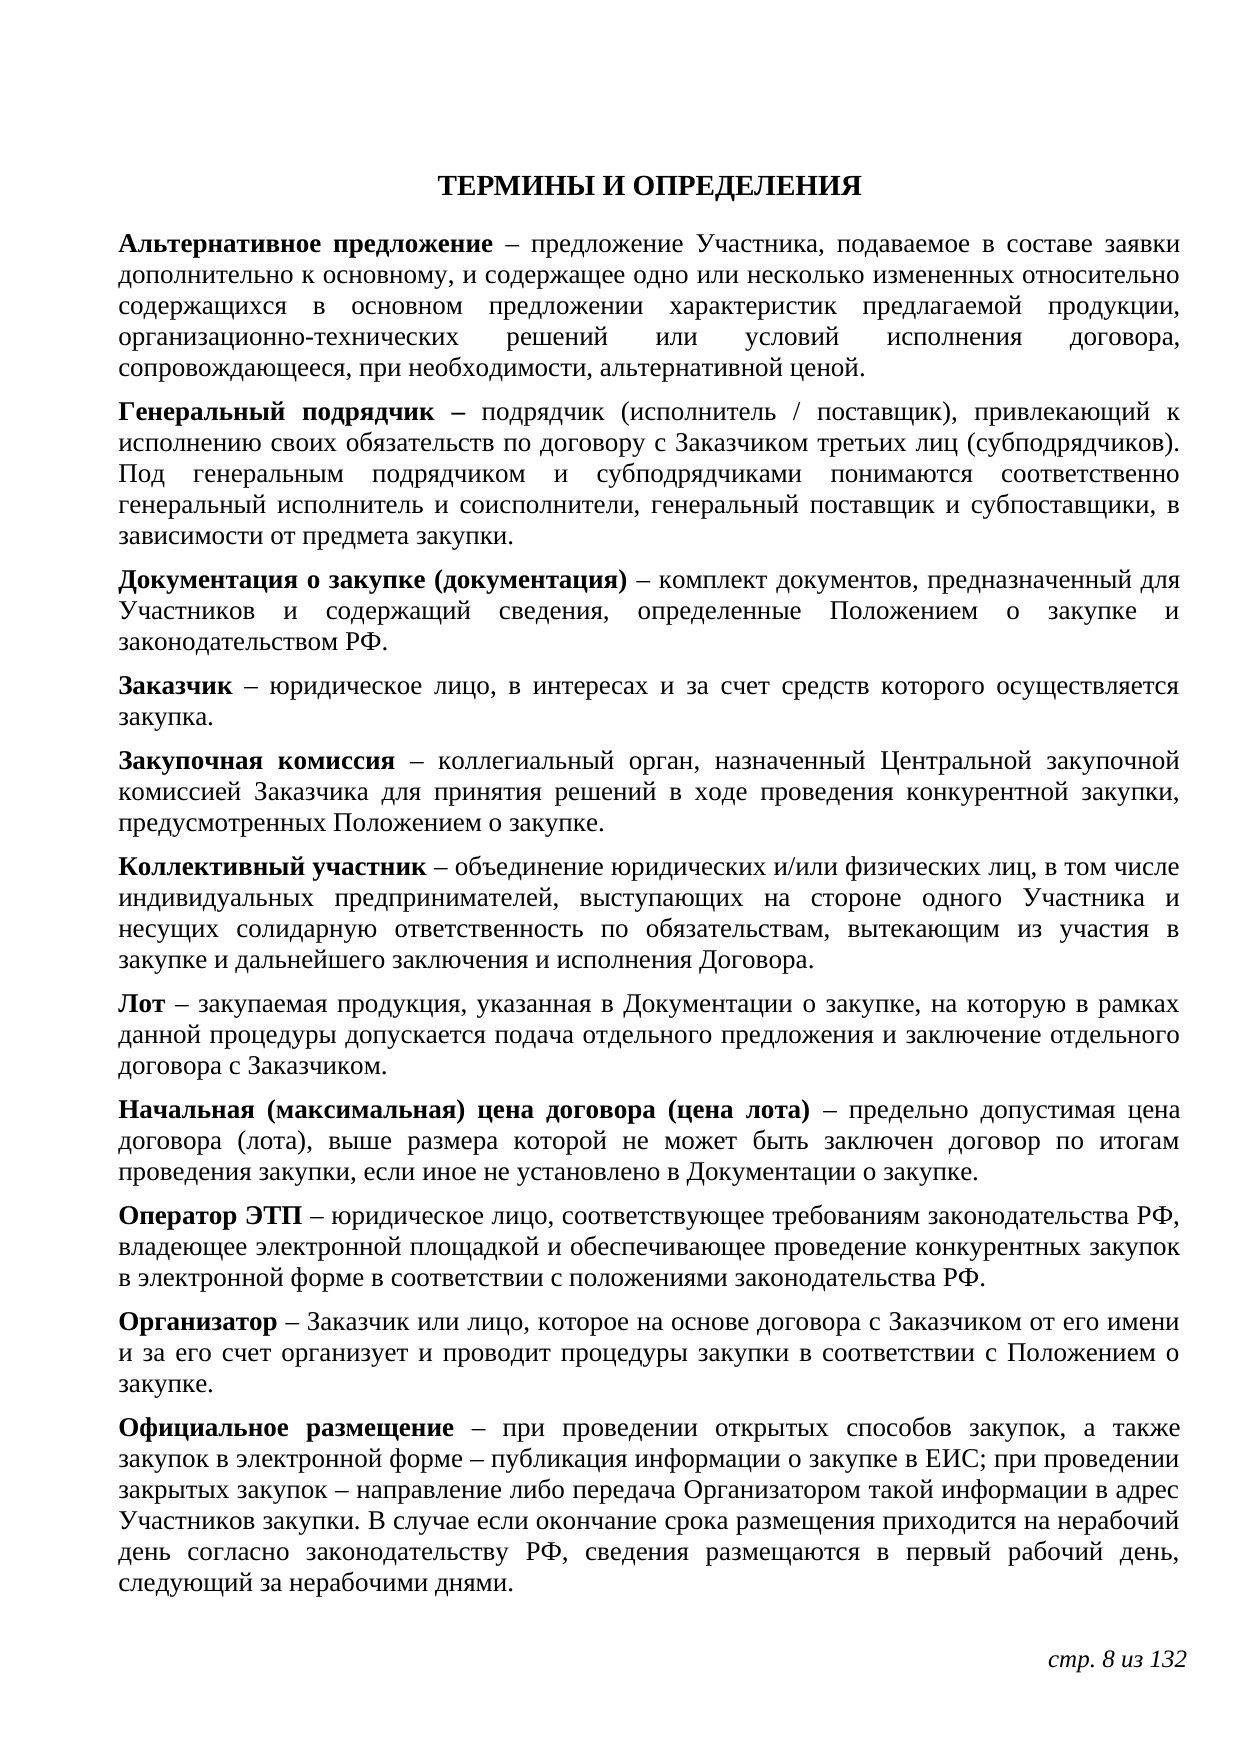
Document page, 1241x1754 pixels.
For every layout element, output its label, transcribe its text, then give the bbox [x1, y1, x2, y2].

text Альтернативное предложение – предложение Участника, подаваемое в составе заявки дополнительно к основному, и содержащее одно или несколько измененных относительно содержащихся в основном предложении характеристик предлагаемой продукции, организационно-технических решений или условий исполнения договора, сопровождающееся, при необходимости, альтернативной ценой. [118, 227, 1181, 382]
text Закупочная комиссия – коллегиальный орган, назначенный Центральной закупочной комиссией Заказчика для принятия решений в ходе проведения конкурентной закупки, предусмотренных Положением о закупке. [118, 744, 1181, 837]
text Генеральный подрядчик – подрядчик (исполнитель / поставщик), привлекающий к исполнению своих обязательств по договору с Заказчиком третьих лиц (субподрядчиков). Под генеральным подрядчиком и субподрядчиками понимаются соответственно генеральный исполнитель и соисполнители, генеральный поставщик и субпоставщики, в зависимости от предмета закупки. [118, 395, 1181, 551]
text Оператор ЭТП – юридическое лицо, соответствующее требованиям законодательства РФ, владеющее электронной площадкой и обеспечивающее проведение конкурентных закупок в электронной форме в соответствии с положениями законодательства РФ. [118, 1199, 1181, 1292]
text Организатор – Заказчик или лицо, которое на основе договора с Заказчиком от его имени и за его счет организует и проводит процедуры закупки в соответствии с Положением о закупке. [118, 1305, 1181, 1398]
text Коллективный участник – объединение юридических и/или физических лиц, в том числе индивидуальных предпринимателей, выступающих на стороне одного Участника и несущих солидарную ответственность по обязательствам, вытекающим из участия в закупке и дальнейшего заключения и исполнения Договора. [118, 850, 1181, 974]
subtitle ТЕРМИНЫ И ОПРЕДЕЛЕНИЯ [118, 168, 1181, 202]
text Начальная (максимальная) цена договора (цена лота) – предельно допустимая цена договора (лота), выше размера которой не может быть заключен договор по итогам проведения закупки, если иное не установлено в Документации о закупке. [118, 1093, 1181, 1186]
text Официальное размещение – при проведении открытых способов закупок, а также закупок в электронной форме – публикация информации о закупке в ЕИС; при проведении закрытых закупок – направление либо передача Организатором такой информации в адрес Участников закупки. В случае если окончание срока размещения приходится на нерабочий день согласно законодательству РФ, сведения размещаются в первый рабочий день, следующий за нерабочими днями. [118, 1411, 1181, 1597]
text Лот – закупаемая продукция, указанная в Документации о закупке, на которую в рамках данной процедуры допускается подача отдельного предложения и заключение отдельного договора с Заказчиком. [118, 987, 1181, 1080]
text Документация о закупке (документация) – комплект документов, предназначенный для Участников и содержащий сведения, определенные Положением о закупке и законодательством РФ. [118, 563, 1181, 657]
text Заказчик – юридическое лицо, в интересах и за счет средств которого осуществляется закупка. [118, 669, 1181, 731]
